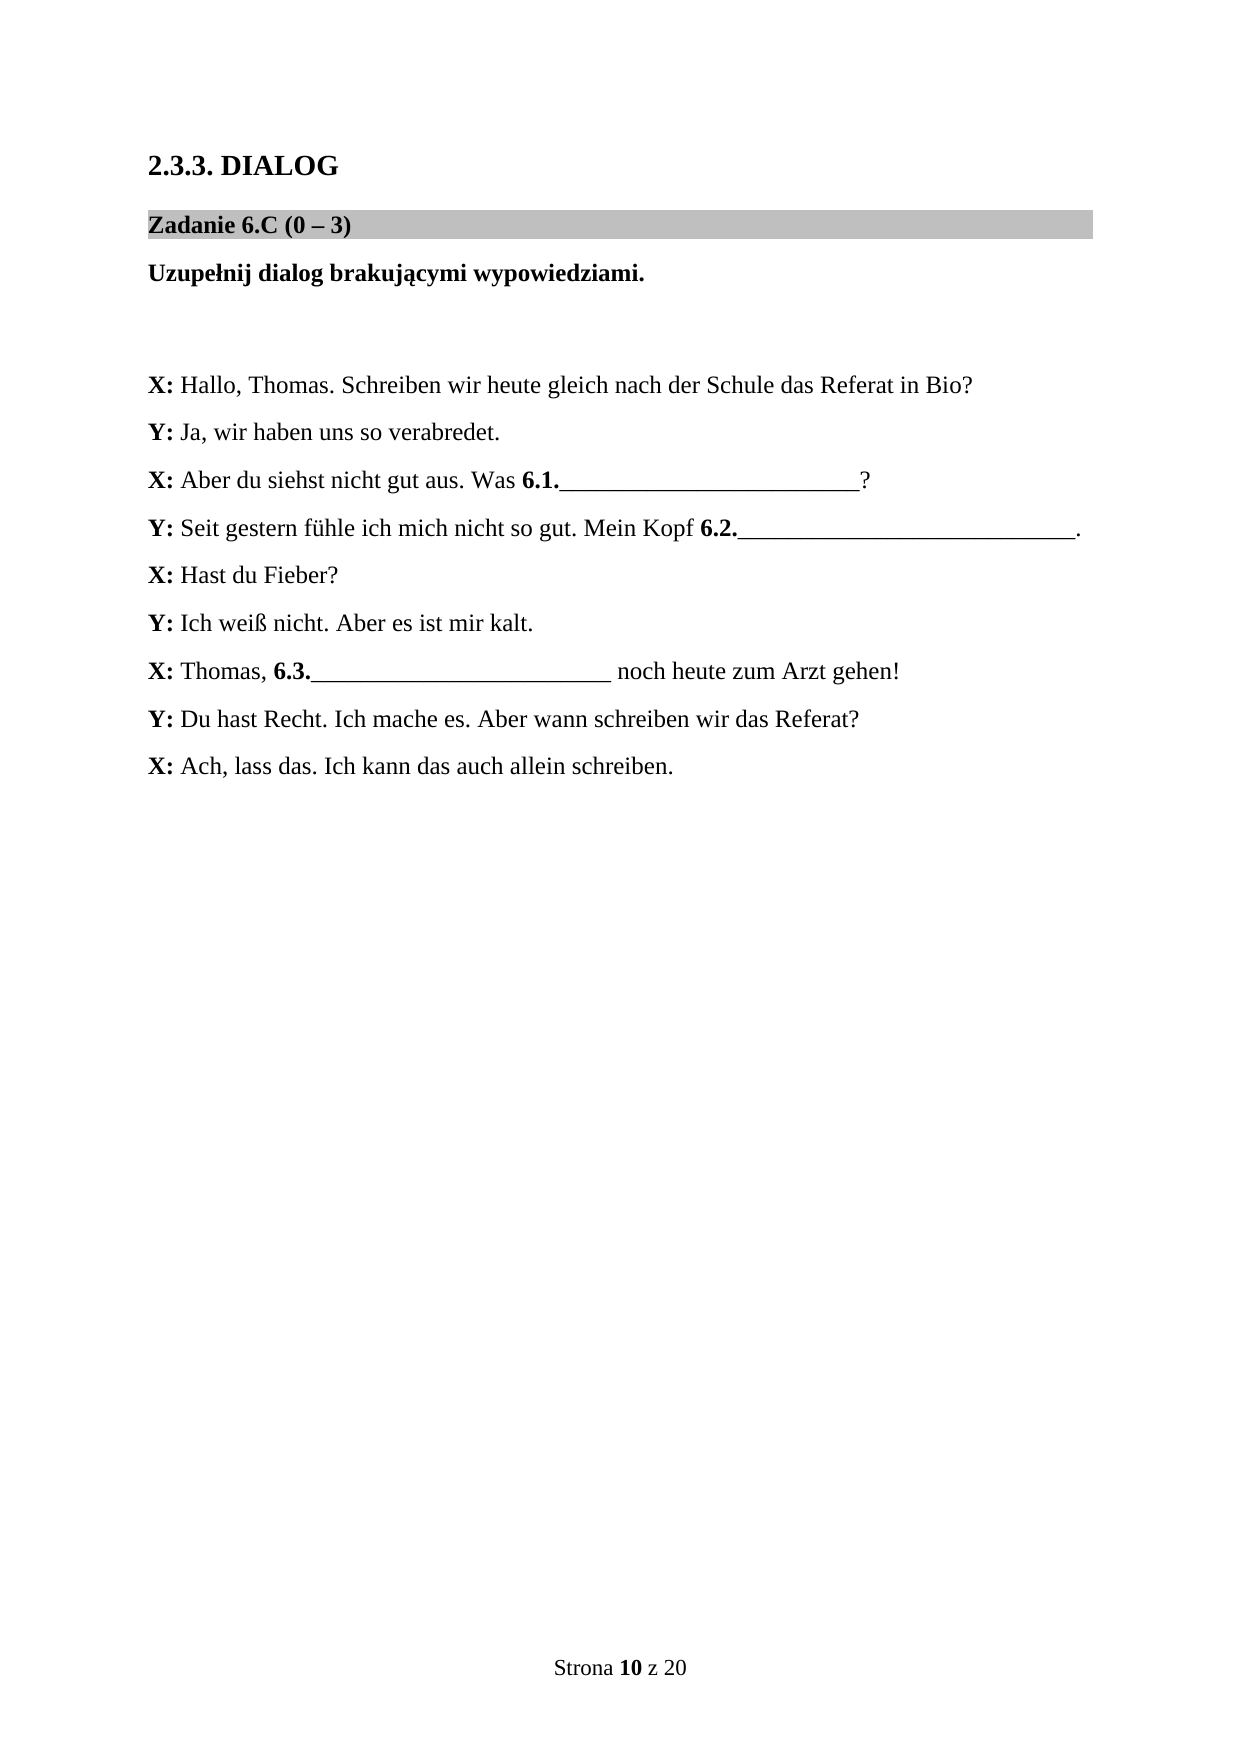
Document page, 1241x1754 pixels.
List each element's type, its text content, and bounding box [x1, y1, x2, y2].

text Y: Ja, wir haben uns so verabredet. [148, 417, 1093, 446]
text Zadanie 6.C (0 – 3) [148, 210, 1093, 239]
text Y: Seit gestern fühle ich mich nicht so gut. Mein Kopf 6.2.___________________________. [148, 513, 1093, 542]
text Uzupełnij dialog brakującymi wypowiedziami. [148, 258, 1093, 286]
text X: Ach, lass das. Ich kann das auch allein schreiben. [148, 751, 1093, 780]
text Y: Ich weiß nicht. Aber es ist mir kalt. [148, 608, 1093, 637]
text X: Hast du Fieber? [148, 561, 1093, 589]
text Y: Du hast Recht. Ich mache es. Aber wann schreiben wir das Referat? [148, 704, 1093, 732]
text X: Hallo, Thomas. Schreiben wir heute gleich nach der Schule das Referat in Bio? [148, 370, 1093, 398]
text 2.3.3. Dialog [148, 148, 1093, 181]
text X: Thomas, 6.3.________________________ noch heute zum Arzt gehen! [148, 656, 1093, 685]
text X: Aber du siehst nicht gut aus. Was 6.1.________________________? [148, 465, 1093, 494]
